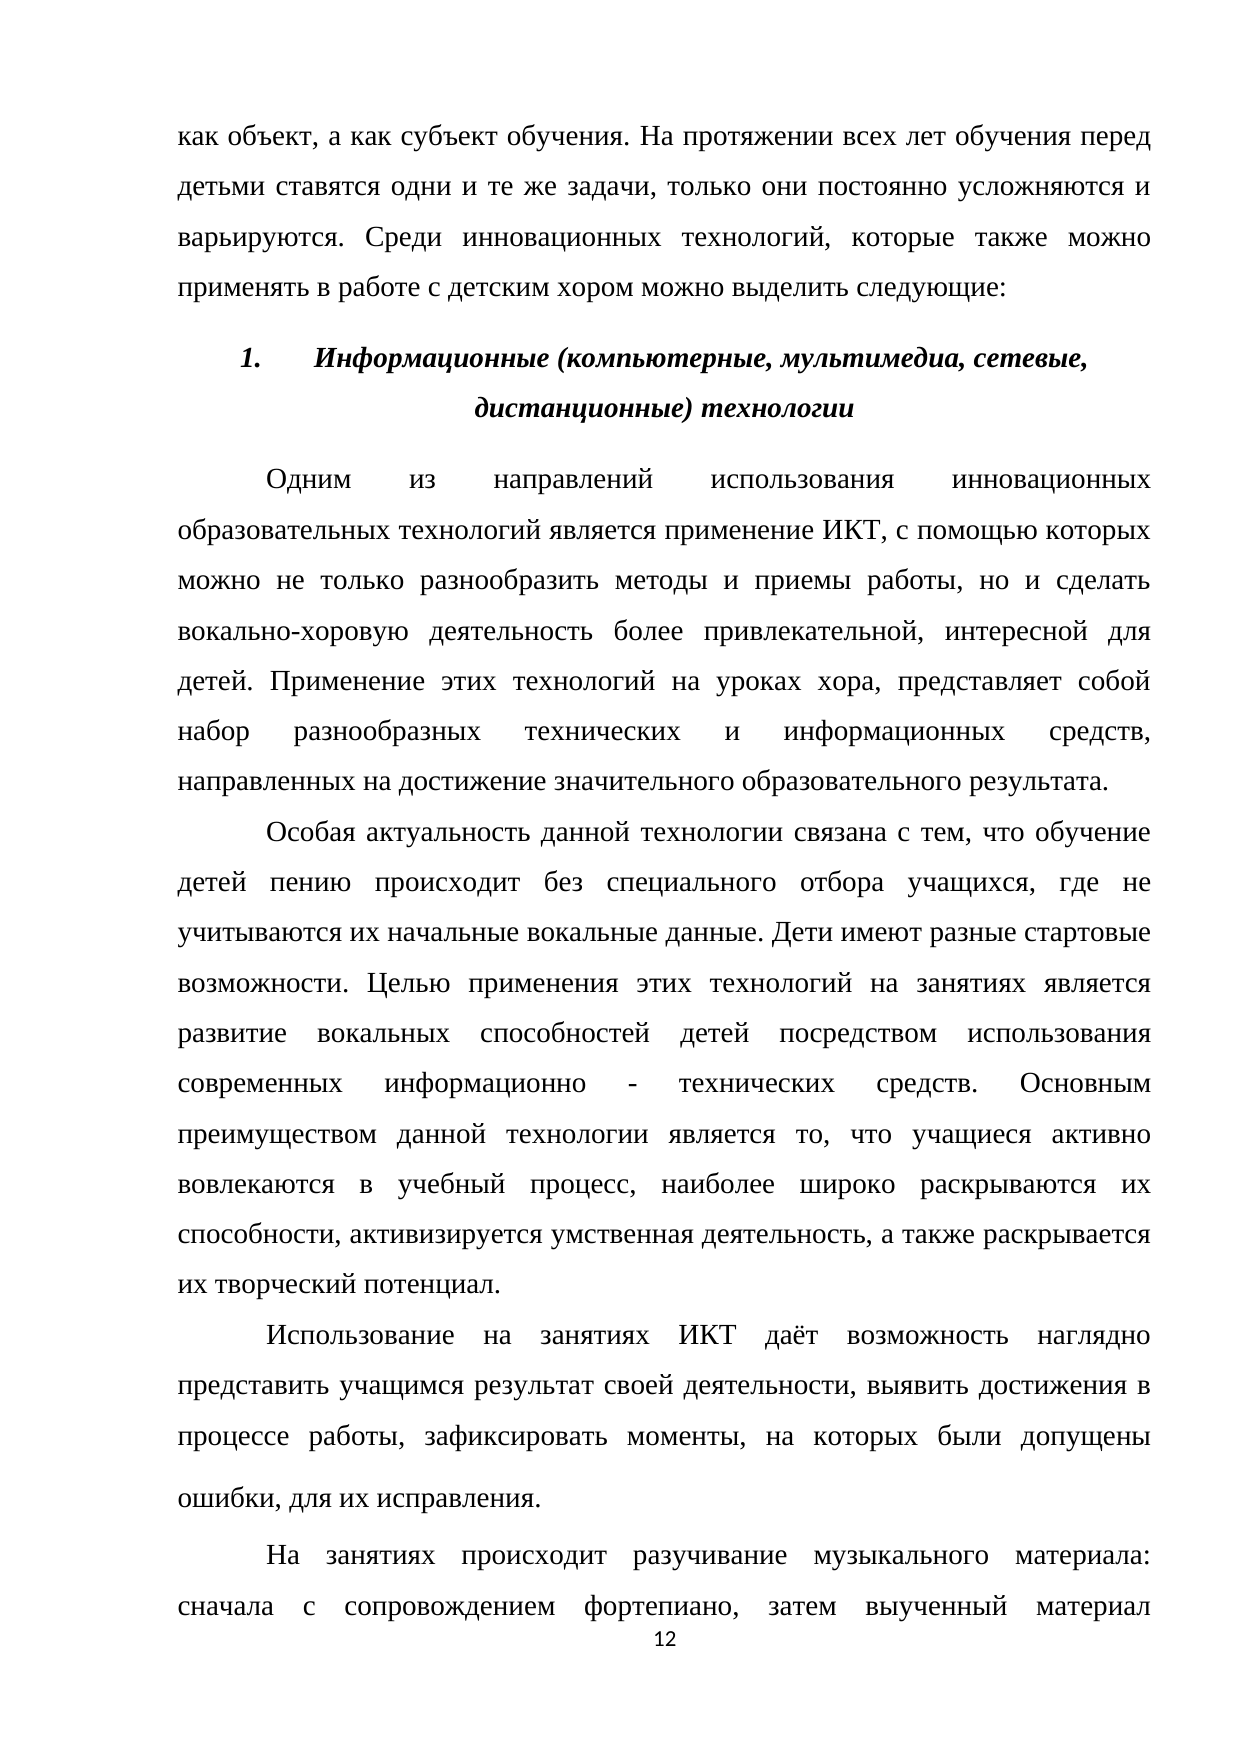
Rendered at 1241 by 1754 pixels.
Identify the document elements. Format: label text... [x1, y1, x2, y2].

text Использование на занятиях ИКТ даёт возможность наглядно представить учащимся результат своей деятельности, выявить достижения в процессе работы, зафиксировать моменты, на которых были допущены ошибки, для их исправления. [177, 1317, 1152, 1516]
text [177, 118, 1152, 303]
list Информационные (компьютерные, мультимедиа, сетевые, дистанционные) технологии [177, 340, 1152, 424]
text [177, 1537, 1152, 1588]
text Одним из направлений использования инновационных образовательных технологий является применение ИКТ, с помощью которых можно не только разнообразить методы и приемы работы, но и сделать вокально-хоровую деятельность более привлекательной, интересной для детей. Применение этих технологий на уроках хора, представляет собой набор разнообразных технических и информационных средств, направленных на достижение значительного образовательного результата. [177, 462, 1152, 797]
text Особая актуальность данной технологии связана с тем, что обучение детей пению происходит без специального отбора учащихся, где не учитываются их начальные вокальные данные. Дети имеют разные стартовые возможности. Целью применения этих технологий на занятиях является развитие вокальных способностей детей посредством использования современных информационно - технических средств. Основным преимуществом данной технологии является то, что учащиеся активно вовлекаются в учебный процесс, наиболее широко раскрываются их способности, активизируется умственная деятельность, а также раскрывается их творческий потенциал. [177, 814, 1152, 1300]
